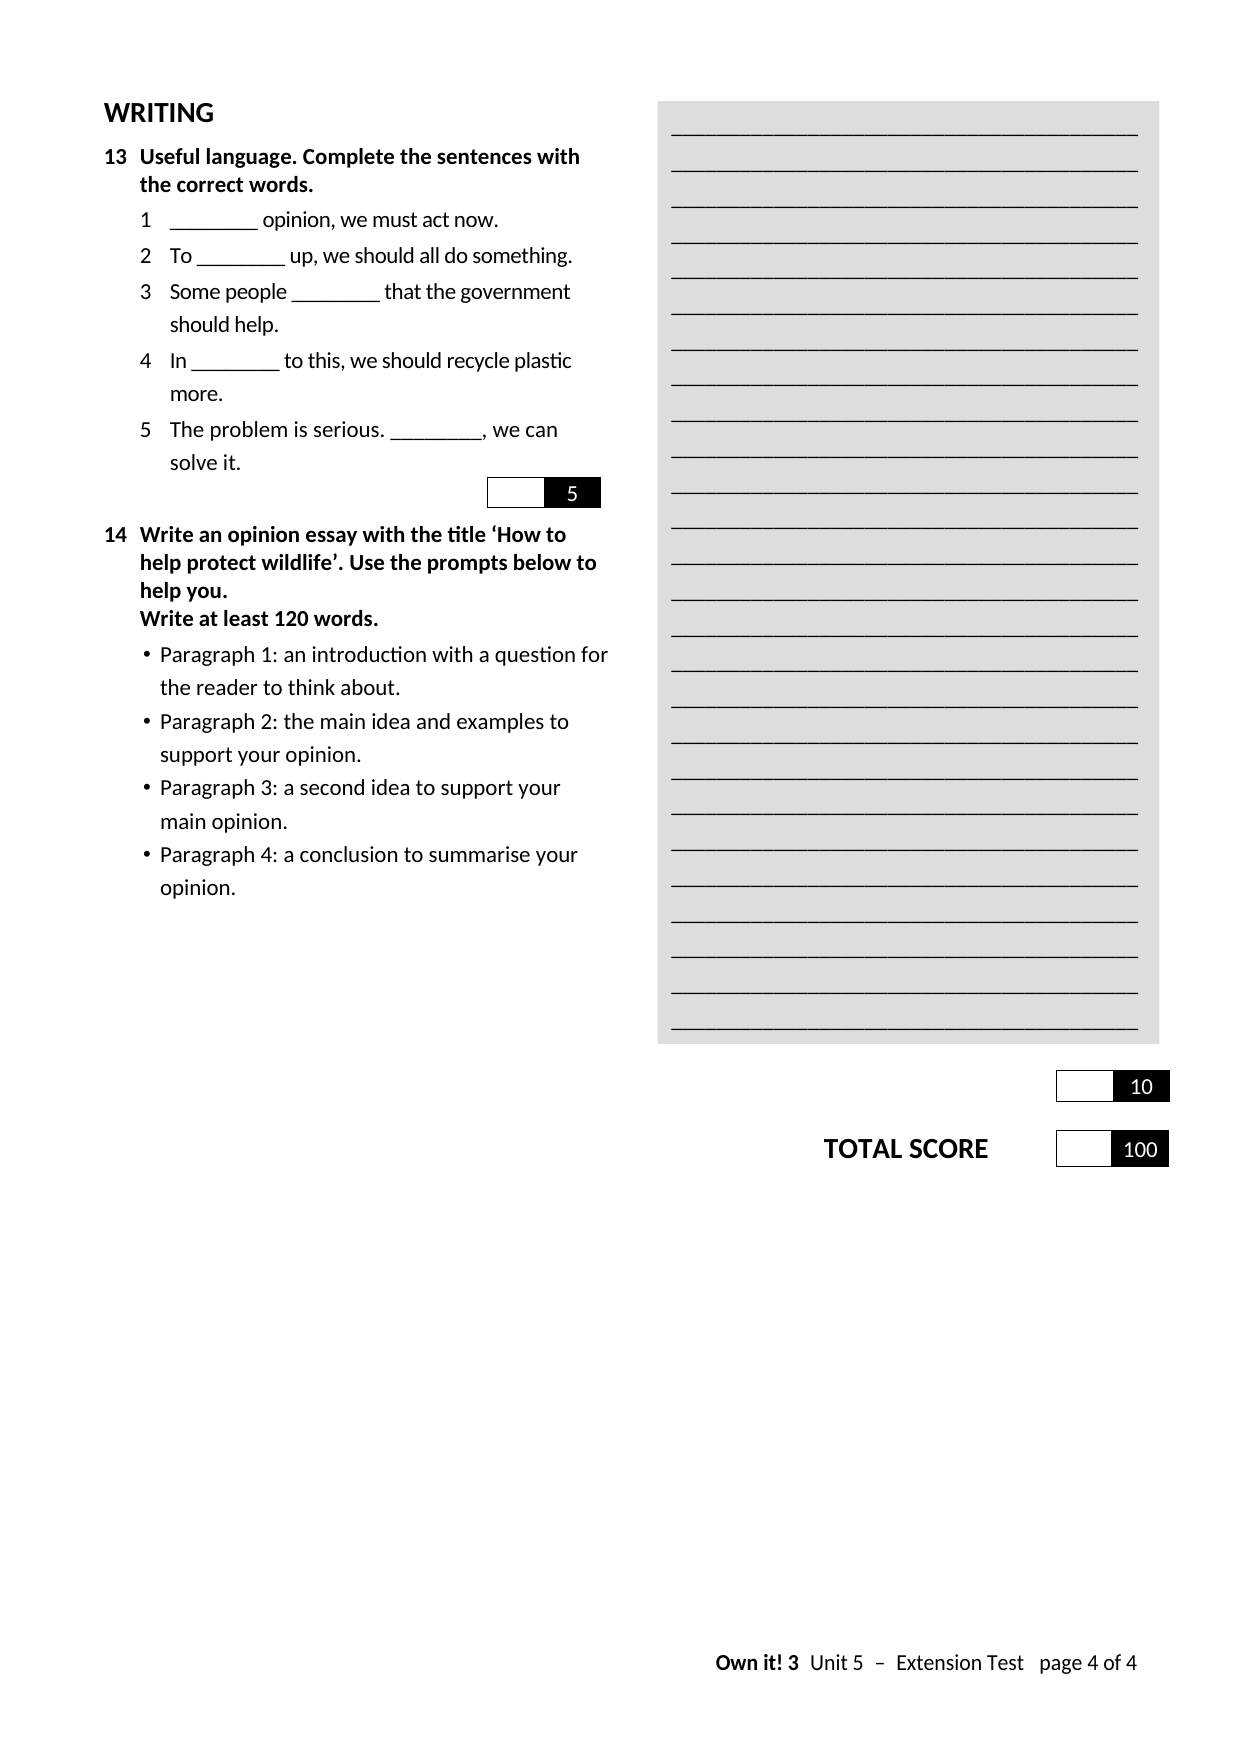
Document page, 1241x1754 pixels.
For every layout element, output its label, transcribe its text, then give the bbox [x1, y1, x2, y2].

text _________________________________________ [671, 428, 1141, 461]
text _________________________________________ [671, 106, 1141, 139]
list Paragraph 2: the main idea and examples to support your opinion. [142, 701, 610, 768]
text _________________________________________ [671, 178, 1141, 211]
text _________________________________________ [671, 749, 1141, 783]
text _________________________________________ [671, 142, 1141, 175]
text WRITING [103, 94, 606, 129]
text 2 To ________ up, we should all do something. [139, 236, 610, 269]
text _________________________________________ [671, 535, 1141, 568]
text _________________________________________ [671, 249, 1141, 282]
list Paragraph 4: a conclusion to summarise your opinion. [142, 835, 610, 901]
list Paragraph 3: a second idea to support your main opinion. [142, 768, 610, 835]
text _________________________________________ [671, 321, 1141, 354]
text _________________________________________ [671, 678, 1141, 711]
text 3 Some people ________ that the government should help. [139, 272, 610, 338]
table_header 5 [545, 478, 600, 507]
table_header 100 [1112, 1131, 1168, 1166]
text _________________________________________ [671, 785, 1141, 818]
text _________________________________________ [671, 999, 1141, 1033]
table_header [1057, 1131, 1111, 1166]
picture [657, 101, 1160, 1044]
text _________________________________________ [671, 964, 1141, 997]
text _________________________________________ [671, 571, 1141, 604]
text _________________________________________ [671, 714, 1141, 747]
text _________________________________________ [671, 857, 1141, 890]
table_header [488, 478, 544, 507]
text _________________________________________ [671, 892, 1141, 926]
table_header 10 [1114, 1071, 1169, 1101]
table_header [1057, 1071, 1113, 1101]
text _________________________________________ [671, 463, 1141, 497]
text _________________________________________ [671, 642, 1141, 676]
text _________________________________________ [671, 821, 1141, 854]
text 13 Useful language. Complete the sentences with the correct words. [103, 142, 606, 198]
text 1 ________ opinion, we must act now. [139, 200, 610, 234]
text 4 In ________ to this, we should recycle plastic more. [139, 341, 610, 407]
text _________________________________________ [671, 928, 1141, 961]
text _________________________________________ [671, 285, 1141, 318]
text 5 The problem is serious. ________, we can solve it. [139, 410, 610, 477]
text 14 Write an opinion essay with the title ‘How to help protect wildlife’. Use the prompts below to help you. Write at least 120 words. [103, 520, 606, 632]
text _________________________________________ [671, 606, 1141, 640]
text _________________________________________ [671, 499, 1141, 533]
list Paragraph 1: an introduction with a question for the reader to think about. [142, 635, 610, 701]
text _________________________________________ [671, 392, 1141, 425]
text _________________________________________ [671, 213, 1141, 247]
text _________________________________________ [671, 356, 1141, 390]
table_header TOTAL SCORE [738, 1130, 1056, 1166]
